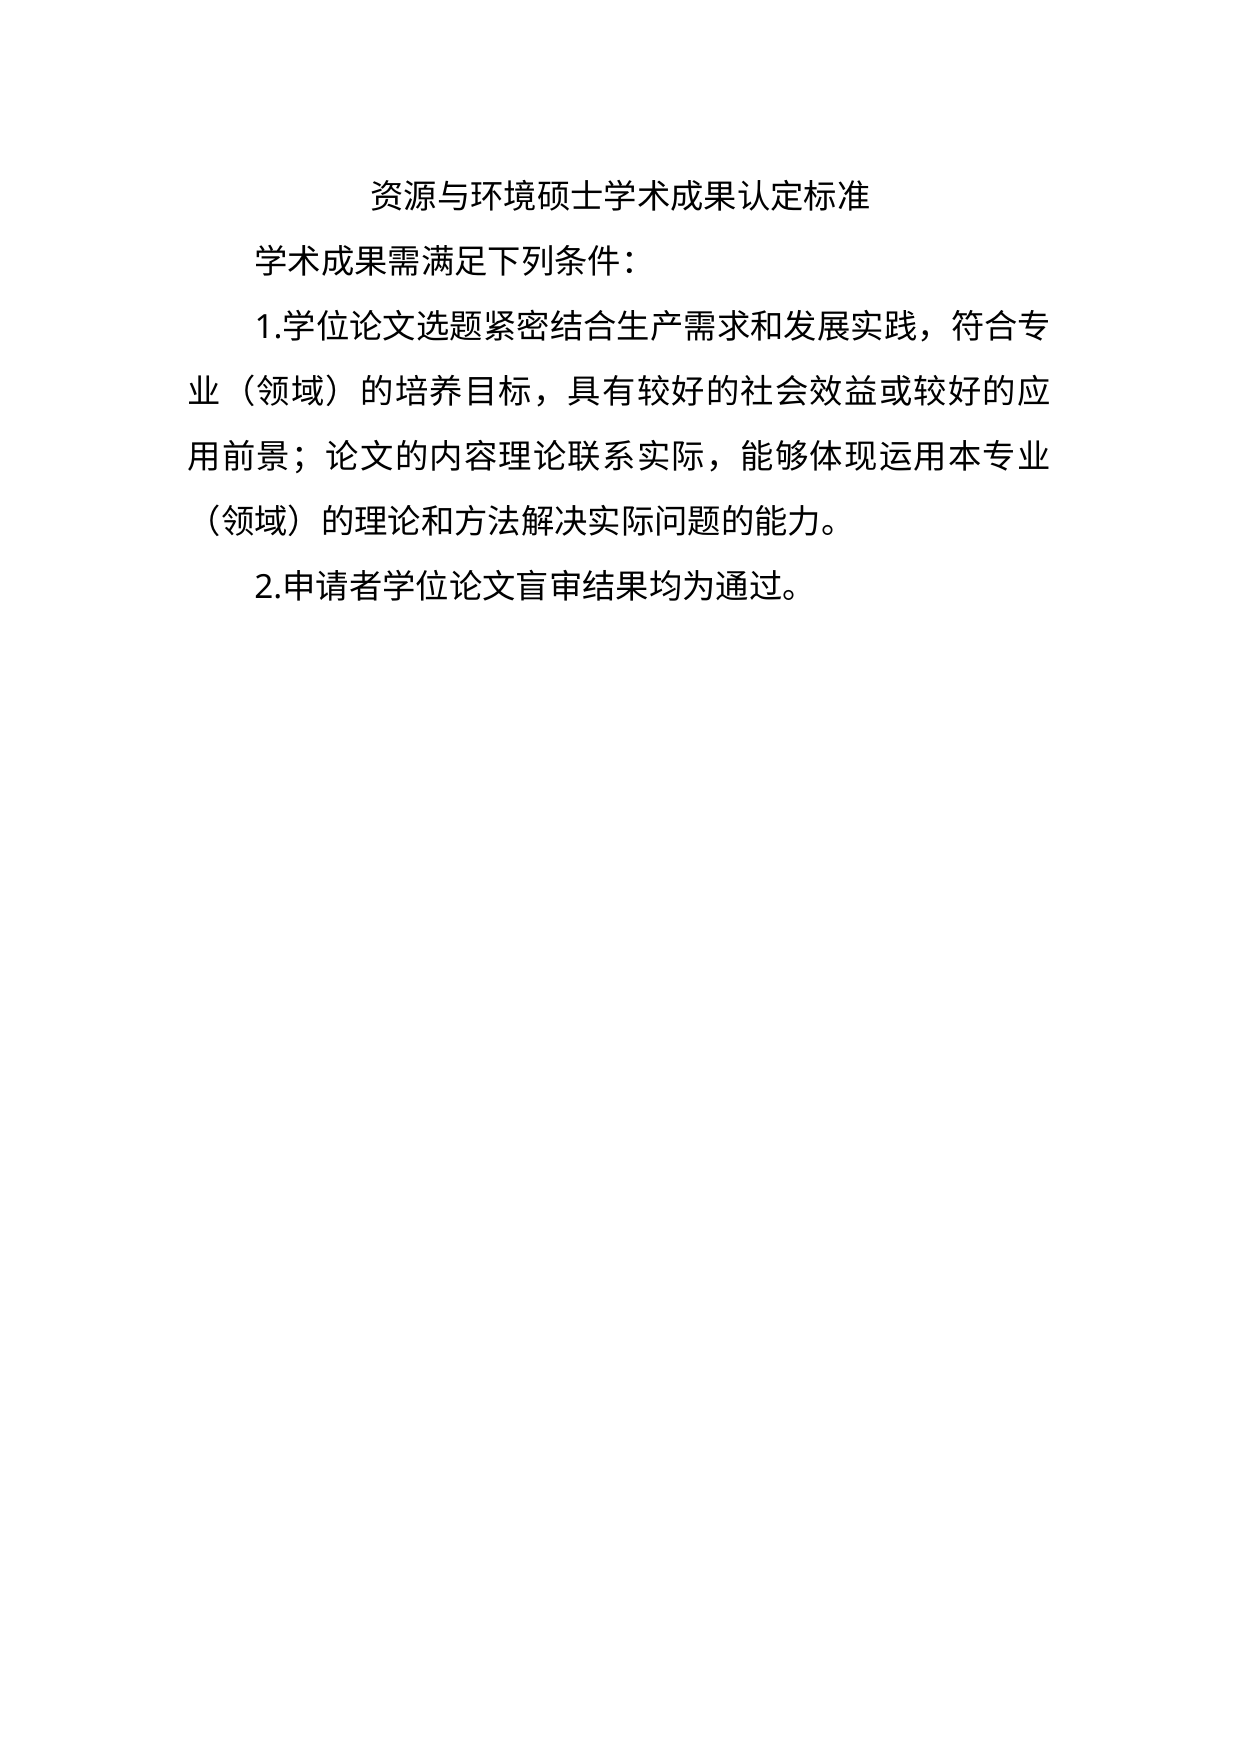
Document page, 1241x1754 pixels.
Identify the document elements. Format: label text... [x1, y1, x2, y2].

text 1.学位论文选题紧密结合生产需求和发展实践，符合专业（领域）的培养目标，具有较好的社会效益或较好的应用前景；论文的内容理论联系实际，能够体现运用本专业（领域）的理论和方法解决实际问题的能力。 [187, 292, 1053, 552]
text 2.申请者学位论文盲审结果均为通过。 [187, 552, 1053, 617]
text 资源与环境硕士学术成果认定标准 [187, 162, 1053, 227]
text 学术成果需满足下列条件： [187, 227, 1053, 292]
